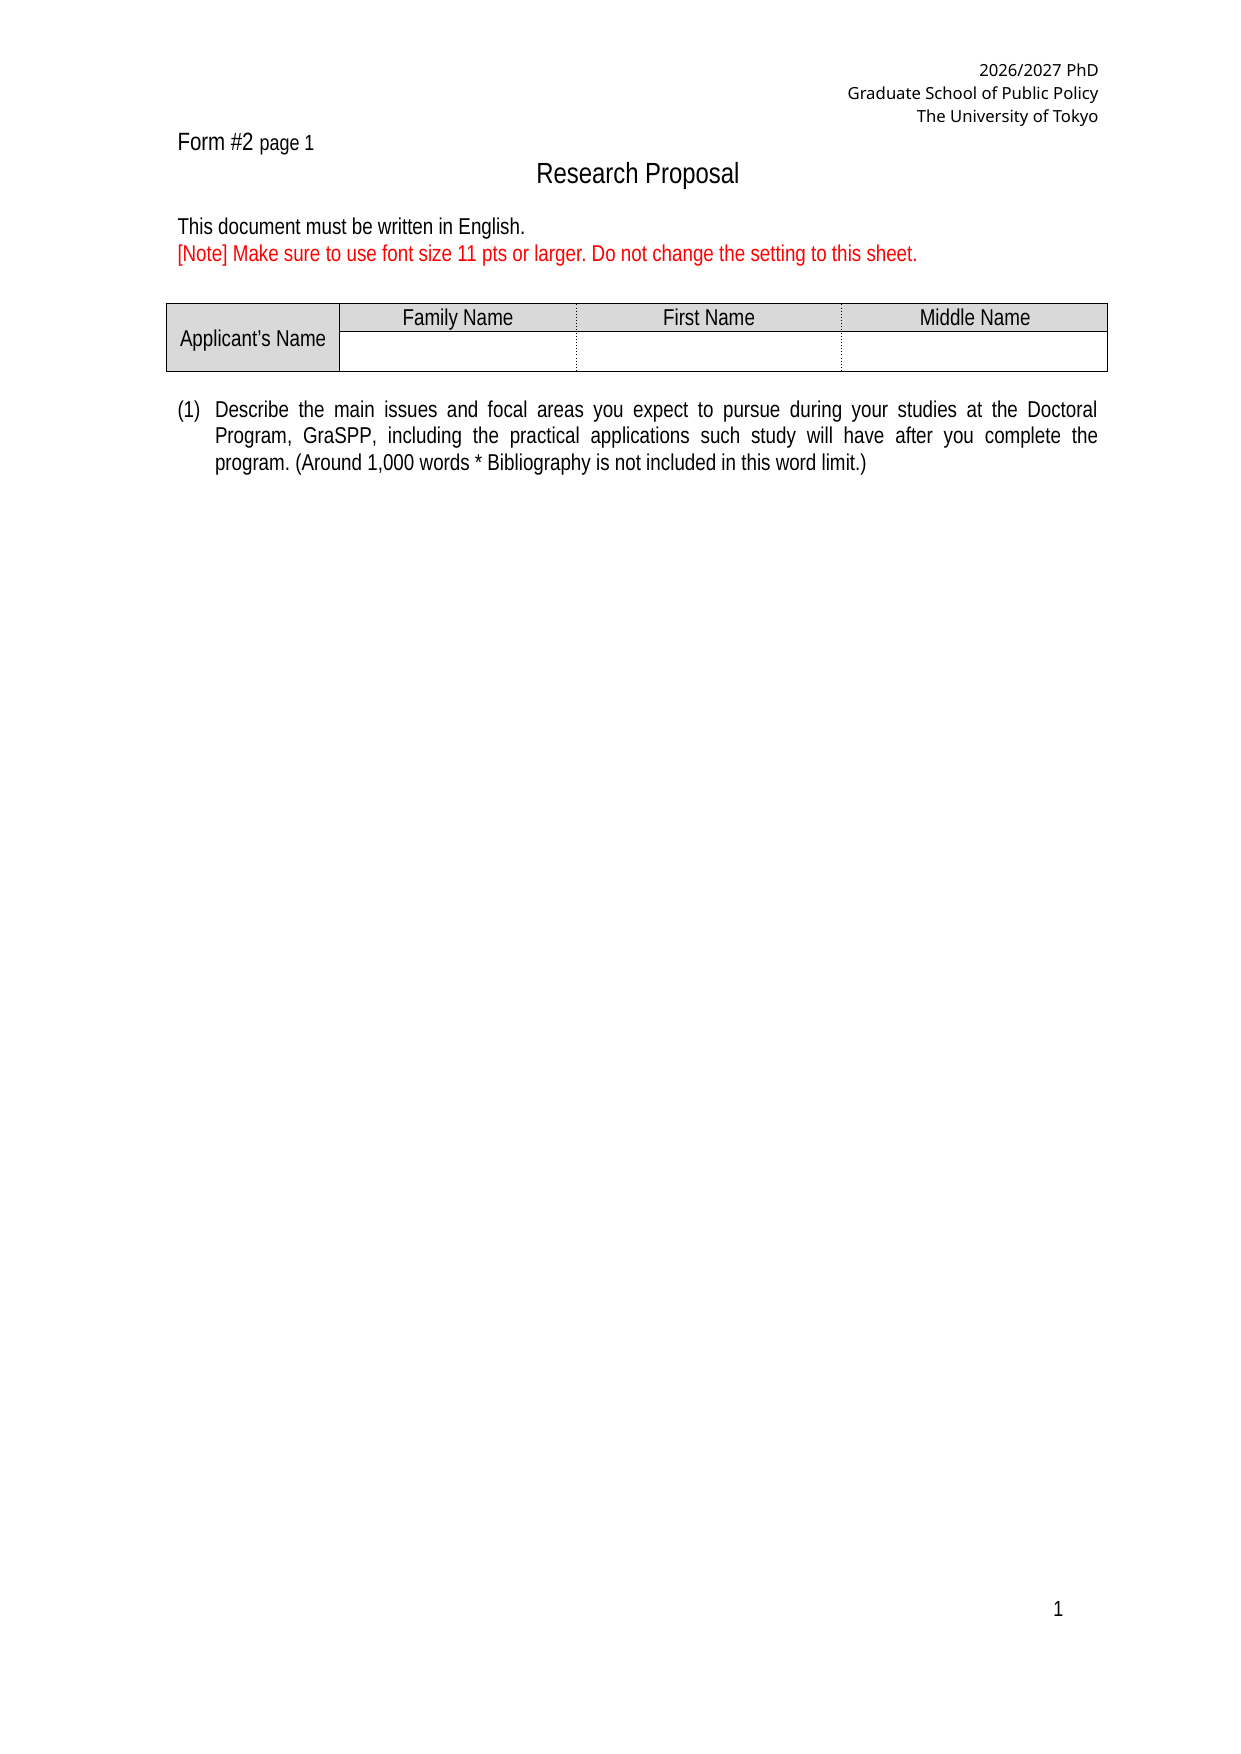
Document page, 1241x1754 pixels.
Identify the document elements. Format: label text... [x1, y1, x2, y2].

table_header Family Name [340, 304, 576, 331]
table_header First Name [576, 304, 842, 331]
table_header Middle Name [842, 304, 1107, 331]
table_header Applicant’s Name [167, 304, 339, 371]
table_cell [576, 332, 842, 371]
table_cell [340, 332, 576, 371]
list Describe the main issues and focal areas you expect to pursue during your studies at the Doctoral Program, GraSPP, including the practical applications such study will have after you complete the program. (Around 1,000 words * Bibliography is not included in this word limit.) [177, 396, 1098, 475]
table_cell [842, 332, 1107, 371]
